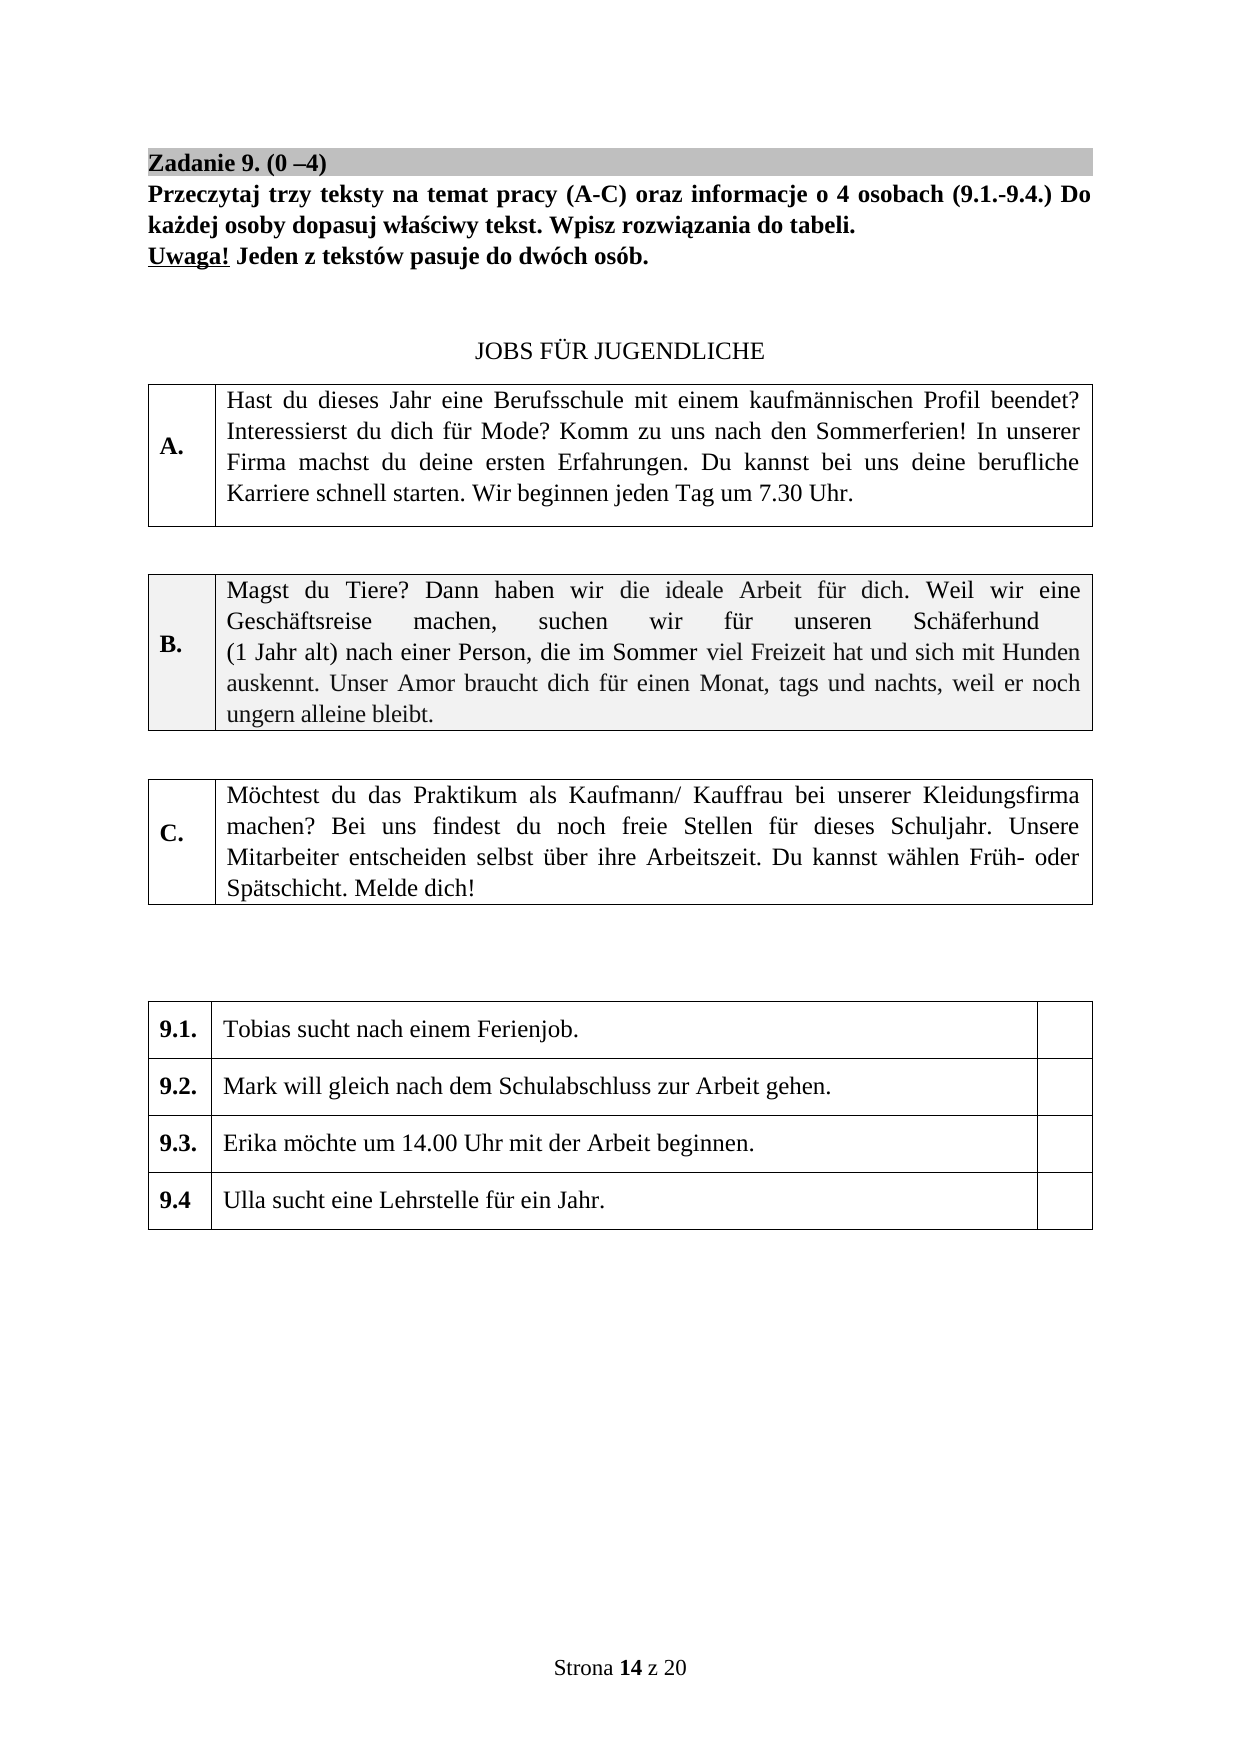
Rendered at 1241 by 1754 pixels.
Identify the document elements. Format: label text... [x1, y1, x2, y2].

table_header Hast du dieses Jahr eine Berufsschule mit einem kaufmännischen Profil beendet? Interessierst du dich für Mode? Komm zu uns nach den Sommerferien! In unserer Firma machst du deine ersten Erfahrungen. Du kannst bei uns deine berufliche Karriere schnell starten. Wir beginnen jeden Tag um 7.30 Uhr. [216, 385, 1092, 526]
table_header Tobias sucht nach einem Ferienjob. [212, 1002, 1037, 1058]
text Przeczytaj trzy teksty na temat pracy (A-C) oraz informacje o 4 osobach (9.1.-9.4.) Do każdej osoby dopasuj właściwy tekst. Wpisz rozwiązania do tabeli. [148, 179, 1093, 238]
table_header Magst du Tiere? Dann haben wir die ideale Arbeit für dich. Weil wir eine Geschäftsreise machen, suchen wir für unseren Schäferhund (1 Jahr alt) nach einer Person, die im Sommer viel Freizeit hat und sich mit Hunden auskennt. Unser Amor braucht dich für einen Monat, tags und nachts, weil er noch ungern alleine bleibt. [216, 575, 1092, 730]
table_cell 9.4 [149, 1173, 211, 1229]
table_header B. [149, 575, 215, 730]
text Uwaga! Jeden z tekstów pasuje do dwóch osób. [148, 241, 1093, 269]
table_cell 9.2. [149, 1059, 211, 1115]
table_cell Ulla sucht eine Lehrstelle für ein Jahr. [212, 1173, 1037, 1229]
table_header Möchtest du das Praktikum als Kaufmann/ Kauffrau bei unserer Kleidungsfirma machen? Bei uns findest du noch freie Stellen für dieses Schuljahr. Unsere Mitarbeiter entscheiden selbst über ihre Arbeitszeit. Du kannst wählen Früh- oder Spätschicht. Melde dich! [216, 780, 1092, 904]
text JOBS FÜR JUGENDLICHE [148, 336, 1093, 365]
table_cell [1038, 1116, 1092, 1172]
table_cell Erika möchte um 14.00 Uhr mit der Arbeit beginnen. [212, 1116, 1037, 1172]
table_header 9.1. [149, 1002, 211, 1058]
table_cell Mark will gleich nach dem Schulabschluss zur Arbeit gehen. [212, 1059, 1037, 1115]
table_cell [1038, 1173, 1092, 1229]
table_header C. [149, 780, 215, 904]
table_cell 9.3. [149, 1116, 211, 1172]
table_cell [1038, 1059, 1092, 1115]
table_header [1038, 1002, 1092, 1058]
text Zadanie 9. (0 –4) [148, 148, 1093, 176]
table_header A. [149, 385, 215, 526]
